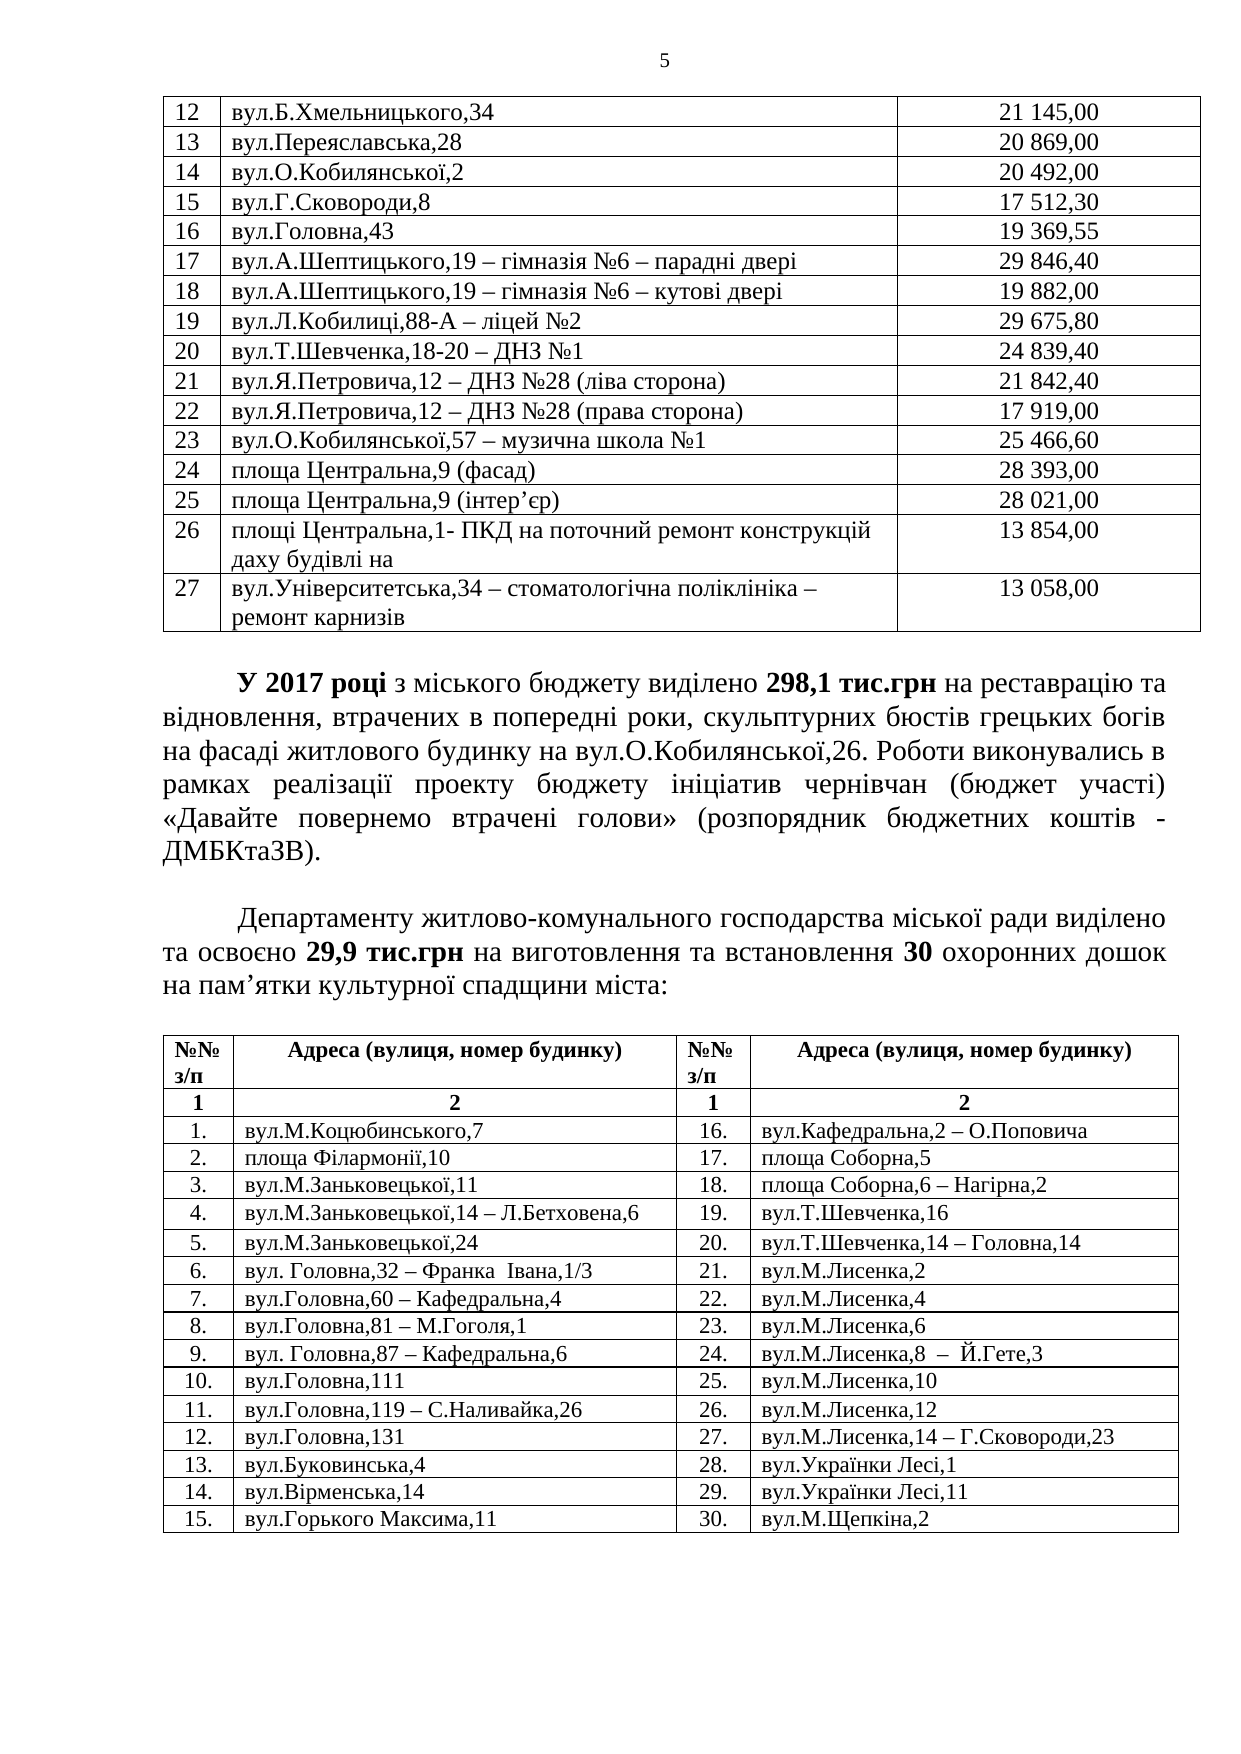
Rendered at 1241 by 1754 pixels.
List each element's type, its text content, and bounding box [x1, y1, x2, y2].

table_cell вул.Українки Лесі,1 [751, 1451, 1178, 1477]
table_cell 25 466,60 [898, 426, 1200, 454]
table_cell 28 393,00 [898, 455, 1200, 484]
table_cell вул.М.Заньковецької,24 [234, 1230, 676, 1256]
table_cell 4. [164, 1199, 233, 1228]
table_cell вул.Головна,111 [234, 1368, 676, 1395]
table_cell вул.Переяславська,28 [221, 127, 897, 156]
table_cell 18 [164, 276, 220, 305]
table_cell 17. [677, 1144, 750, 1171]
table_cell 21 145,00 [898, 97, 1200, 126]
table_cell 24 [164, 455, 220, 484]
table_cell 29. [677, 1478, 750, 1504]
table_cell вул.Горького Максима,11 [234, 1506, 676, 1532]
table_cell 15. [164, 1506, 233, 1532]
table_cell вул.Б.Хмельницького,34 [221, 97, 897, 126]
table_cell 16 [164, 216, 220, 245]
table_cell вул.М.Лисенка,14 – Г.Сковороди,23 [751, 1423, 1178, 1450]
table_cell вул.М.Щепкіна,2 [751, 1506, 1178, 1532]
table_cell 1 [677, 1089, 750, 1116]
table_cell 20 492,00 [898, 157, 1200, 186]
table_cell 25. [677, 1368, 750, 1395]
table_cell 26 [164, 515, 220, 572]
table_cell площа Соборна,5 [751, 1144, 1178, 1171]
table_cell вул. Головна,32 – Франка Івана,1/3 [234, 1257, 676, 1284]
table_cell 17 512,30 [898, 187, 1200, 215]
table_cell 23. [677, 1313, 750, 1339]
table_cell вул.Я.Петровича,12 – ДНЗ №28 (ліва сторона) [221, 366, 897, 395]
table_cell 28 021,00 [898, 485, 1200, 514]
table_cell 7. [164, 1285, 233, 1311]
table_cell 21 842,40 [898, 366, 1200, 395]
table_cell 14 [164, 157, 220, 186]
table_cell 23 [164, 426, 220, 454]
table_cell 12. [164, 1423, 233, 1450]
table_cell 22. [677, 1285, 750, 1311]
table_cell 5. [164, 1230, 233, 1256]
table_cell 21. [677, 1257, 750, 1284]
table_cell вул.Університетська,34 – стоматологічна поліклініка – ремонт карнизів [221, 574, 897, 631]
table_cell 2 [751, 1089, 1178, 1116]
table_cell 19 [164, 306, 220, 335]
table_cell вул.М.Лисенка,4 [751, 1285, 1178, 1311]
table_cell вул.Кафедральна,2 – О.Поповича [751, 1117, 1178, 1143]
table_cell 20. [677, 1230, 750, 1256]
table_cell 13 058,00 [898, 574, 1200, 631]
table_cell вул.М.Лисенка,12 [751, 1396, 1178, 1422]
table_cell 14. [164, 1478, 233, 1504]
table_cell вул.М.Заньковецької,14 – Л.Бетховена,6 [234, 1199, 676, 1228]
text Департаменту житлово-комунального господарства міської ради виділено та освоєно 29,9 тис.грн на виготовлення та встановлення 30 охоронних дошок на пам’ятки культурної спадщини міста: [162, 900, 1167, 1001]
table_cell 9. [164, 1340, 233, 1366]
table_cell вул.Головна,60 – Кафедральна,4 [234, 1285, 676, 1311]
table_cell вул.Головна,131 [234, 1423, 676, 1450]
table_cell площа Філармонії,10 [234, 1144, 676, 1171]
table_cell 6. [164, 1257, 233, 1284]
table_cell 24 839,40 [898, 336, 1200, 365]
table_cell 2. [164, 1144, 233, 1171]
table_header №№ з/п [164, 1036, 233, 1088]
table_cell площа Соборна,6 – Нагірна,2 [751, 1172, 1178, 1198]
table_cell 8. [164, 1313, 233, 1339]
table_cell площі Центральна,1- ПКД на поточний ремонт конструкцій даху будівлі на [221, 515, 897, 572]
table_cell вул.Л.Кобилиці,88-А – ліцей №2 [221, 306, 897, 335]
table_cell вул.Українки Лесі,11 [751, 1478, 1178, 1504]
table_cell 17 919,00 [898, 396, 1200, 424]
table_cell площа Центральна,9 (фасад) [221, 455, 897, 484]
table_cell площа Центральна,9 (інтер’єр) [221, 485, 897, 514]
table_cell вул.М.Лисенка,8 – Й.Гете,3 [751, 1340, 1178, 1366]
table_cell вул.О.Кобилянської,2 [221, 157, 897, 186]
table_cell 19. [677, 1199, 750, 1228]
table_cell 30. [677, 1506, 750, 1532]
table_cell 25 [164, 485, 220, 514]
table_cell 26. [677, 1396, 750, 1422]
table_cell 13. [164, 1451, 233, 1477]
table_cell 15 [164, 187, 220, 215]
table_cell вул.Головна,43 [221, 216, 897, 245]
table_cell 3. [164, 1172, 233, 1198]
table_cell 29 675,80 [898, 306, 1200, 335]
table_cell вул.А.Шептицького,19 – гімназія №6 – парадні двері [221, 246, 897, 275]
table_cell вул.Т.Шевченка,16 [751, 1199, 1178, 1228]
table_cell 1. [164, 1117, 233, 1143]
table_cell 22 [164, 396, 220, 424]
table_cell 20 [164, 336, 220, 365]
table_cell вул.Вірменська,14 [234, 1478, 676, 1504]
table_cell 19 882,00 [898, 276, 1200, 305]
table_cell 1 [164, 1089, 233, 1116]
table_cell 17 [164, 246, 220, 275]
table_cell вул.А.Шептицького,19 – гімназія №6 – кутові двері [221, 276, 897, 305]
table_header Адреса (вулиця, номер будинку) [234, 1036, 676, 1088]
table_cell вул.Я.Петровича,12 – ДНЗ №28 (права сторона) [221, 396, 897, 424]
table_cell 18. [677, 1172, 750, 1198]
table_cell вул.Т.Шевченка,18-20 – ДНЗ №1 [221, 336, 897, 365]
table_cell вул.Т.Шевченка,14 – Головна,14 [751, 1230, 1178, 1256]
table_cell вул.Г.Сковороди,8 [221, 187, 897, 215]
table_cell 19 369,55 [898, 216, 1200, 245]
table_cell вул.Головна,81 – М.Гоголя,1 [234, 1313, 676, 1339]
table_cell вул.М.Коцюбинського,7 [234, 1117, 676, 1143]
table_header №№ з/п [677, 1036, 750, 1088]
table_cell вул. Головна,87 – Кафедральна,6 [234, 1340, 676, 1366]
table_cell вул.М.Лисенка,10 [751, 1368, 1178, 1395]
table_cell 27 [164, 574, 220, 631]
table_cell 20 869,00 [898, 127, 1200, 156]
table_cell вул.Буковинська,4 [234, 1451, 676, 1477]
table_cell 24. [677, 1340, 750, 1366]
table_cell вул.О.Кобилянської,57 – музична школа №1 [221, 426, 897, 454]
table_cell 13 854,00 [898, 515, 1200, 572]
table_cell 28. [677, 1451, 750, 1477]
table_cell 10. [164, 1368, 233, 1395]
table_cell вул.М.Лисенка,2 [751, 1257, 1178, 1284]
text У 2017 році з міського бюджету виділено 298,1 тис.грн на реставрацію та відновлення, втрачених в попередні роки, скульптурних бюстів грецьких богів на фасаді житлового будинку на вул.О.Кобилянської,26. Роботи виконувались в рамках реалізації проекту бюджету ініціатив чернівчан (бюджет участі) «Давайте повернемо втрачені голови» (розпорядник бюджетних коштів - ДМБКтаЗВ). [162, 666, 1167, 867]
table_cell вул.М.Лисенка,6 [751, 1313, 1178, 1339]
table_cell вул.М.Заньковецької,11 [234, 1172, 676, 1198]
table_cell вул.Головна,119 – С.Наливайка,26 [234, 1396, 676, 1422]
table_cell 12 [164, 97, 220, 126]
table_header Адреса (вулиця, номер будинку) [751, 1036, 1178, 1088]
table_cell 29 846,40 [898, 246, 1200, 275]
table_cell 2 [234, 1089, 676, 1116]
table_cell 27. [677, 1423, 750, 1450]
table_cell 13 [164, 127, 220, 156]
table_cell 16. [677, 1117, 750, 1143]
table_cell 21 [164, 366, 220, 395]
table_cell 11. [164, 1396, 233, 1422]
